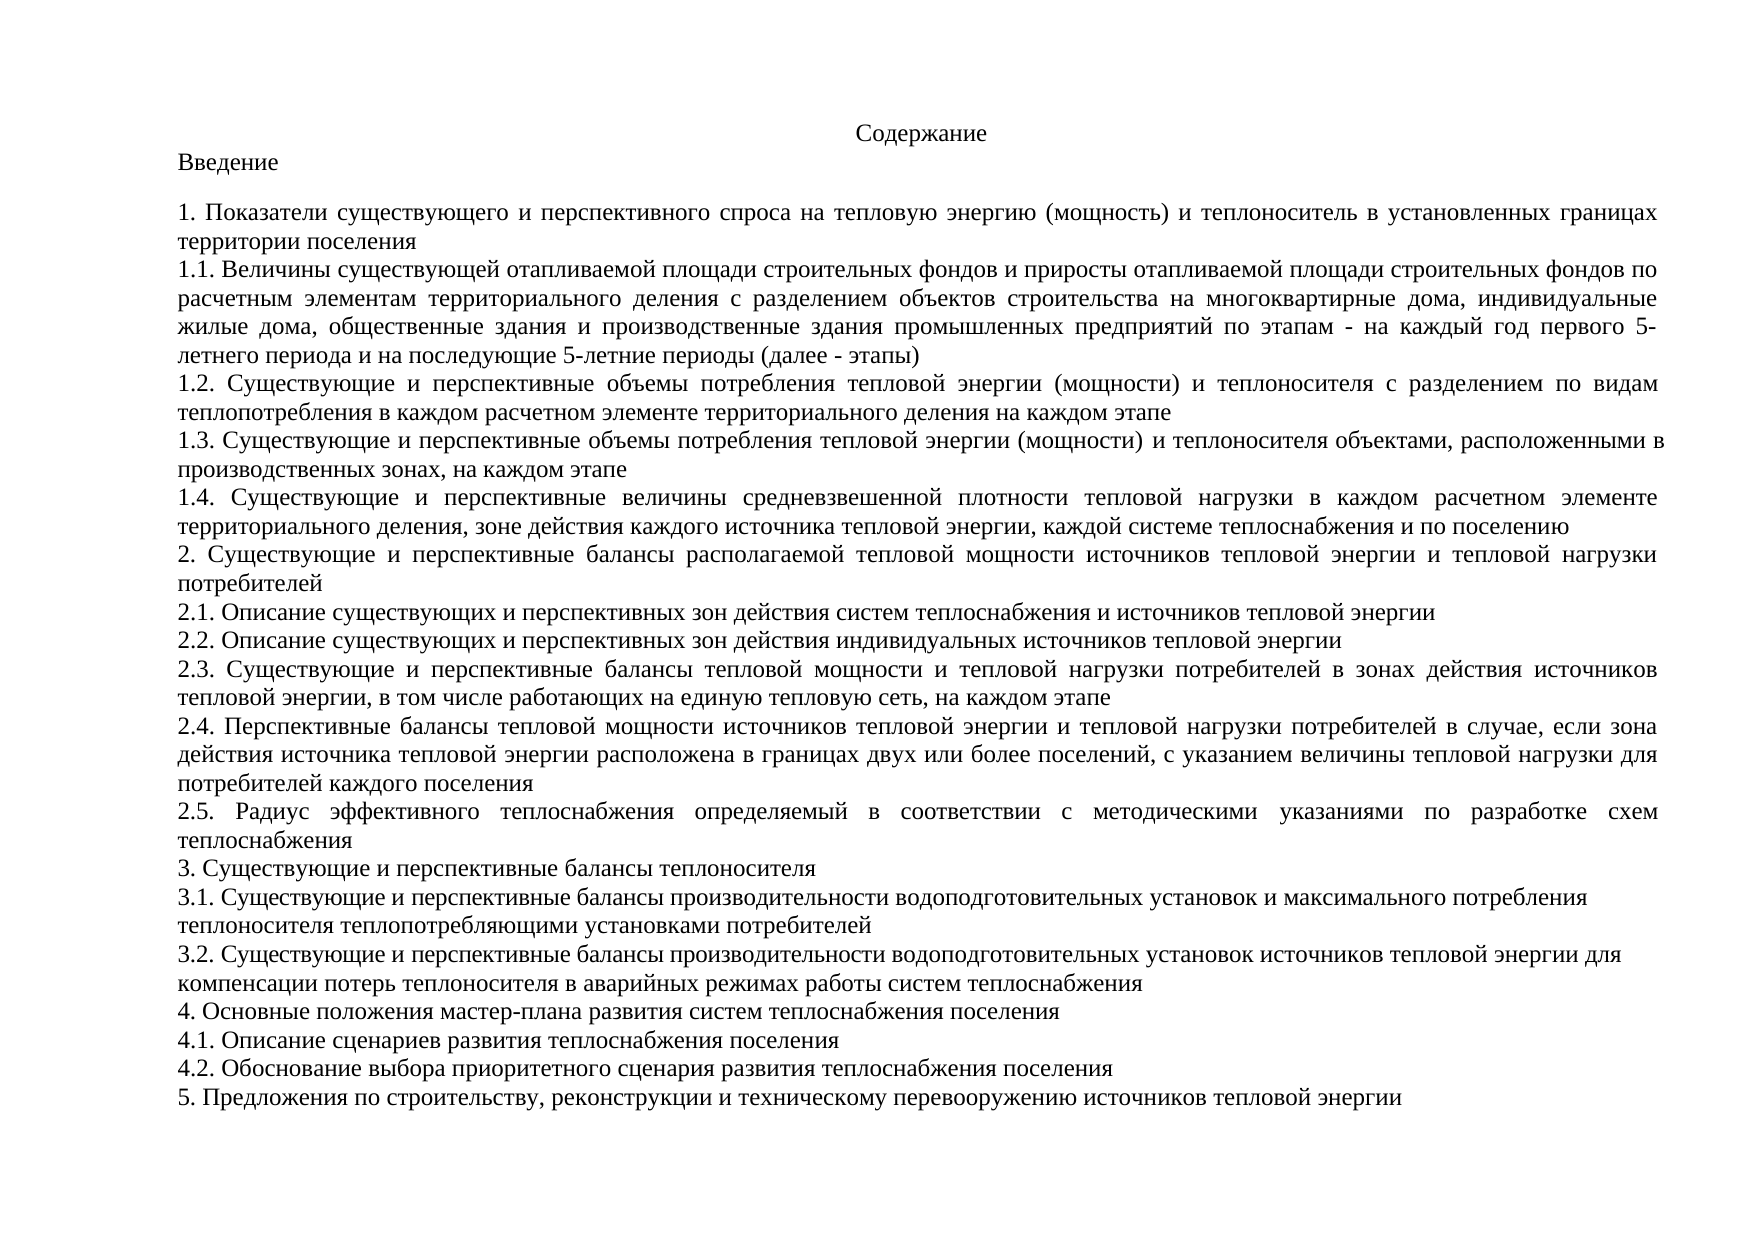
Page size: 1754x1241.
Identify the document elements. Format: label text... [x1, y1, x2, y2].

text 2.5. Радиус эффективного теплоснабжения определяемый в соответствии с методическими указаниями по разработке схем теплоснабжения [177, 797, 1659, 854]
text 2.3. Существующие и перспективные балансы тепловой мощности и тепловой нагрузки потребителей в зонах действия источников тепловой энергии, в том числе работающих на единую тепловую сеть, на каждом этапе [177, 654, 1659, 711]
text 3.1. Существующие и перспективные балансы производительности водоподготовительных установок и максимального потребления теплоносителя теплопотребляющими установками потребителей [177, 882, 1665, 939]
text 1.2. Существующие и перспективные объемы потребления тепловой энергии (мощности) и теплоносителя с разделением по видам теплопотребления в каждом расчетном элементе территориального деления на каждом этапе [177, 369, 1659, 426]
text 4.2. Обоснование выбора приоритетного сценария развития теплоснабжения поселения [177, 1054, 1665, 1082]
text 1. Показатели существующего и перспективного спроса на тепловую энергию (мощность) и теплоноситель в установленных границах территории поселения [177, 197, 1659, 254]
text 1.1. Величины существующей отапливаемой площади строительных фондов и приросты отапливаемой площади строительных фондов по расчетным элементам территориального деления с разделением объектов строительства на многоквартирные дома, индивидуальные жилые дома, общественные здания и производственные здания промышленных предприятий по этапам - на каждый год первого 5-летнего периода и на последующие 5-летние периоды (далее - этапы) [177, 254, 1659, 369]
text 2. Существующие и перспективные балансы располагаемой тепловой мощности источников тепловой энергии и тепловой нагрузки потребителей [177, 540, 1659, 597]
text 2.4. Перспективные балансы тепловой мощности источников тепловой энергии и тепловой нагрузки потребителей в случае, если зона действия источника тепловой энергии расположена в границах двух или более поселений, с указанием величины тепловой нагрузки для потребителей каждого поселения [177, 711, 1659, 797]
text 1.3. Существующие и перспективные объемы потребления тепловой энергии (мощности) и теплоносителя объектами, расположенными в производственных зонах, на каждом этапе [177, 426, 1665, 483]
text 1.4. Существующие и перспективные величины средневзвешенной плотности тепловой нагрузки в каждом расчетном элементе территориального деления, зоне действия каждого источника тепловой энергии, каждой системе теплоснабжения и по поселению [177, 483, 1659, 540]
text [177, 118, 1665, 147]
text 3. Существующие и перспективные балансы теплоносителя [177, 854, 1665, 882]
text 4. Основные положения мастер-плана развития систем теплоснабжения поселения [177, 997, 1665, 1025]
text 5. Предложения по строительству, реконструкции и техническому перевооружению источников тепловой энергии [177, 1082, 1664, 1111]
text 2.2. Описание существующих и перспективных зон действия индивидуальных источников тепловой энергии [177, 626, 1659, 654]
text Введение [177, 147, 1665, 176]
text 4.1. Описание сценариев развития теплоснабжения поселения [177, 1025, 1665, 1054]
text 2.1. Описание существующих и перспективных зон действия систем теплоснабжения и источников тепловой энергии [177, 597, 1659, 626]
text 3.2. Существующие и перспективные балансы производительности водоподготовительных установок источников тепловой энергии для компенсации потерь теплоносителя в аварийных режимах работы систем теплоснабжения [177, 939, 1665, 997]
